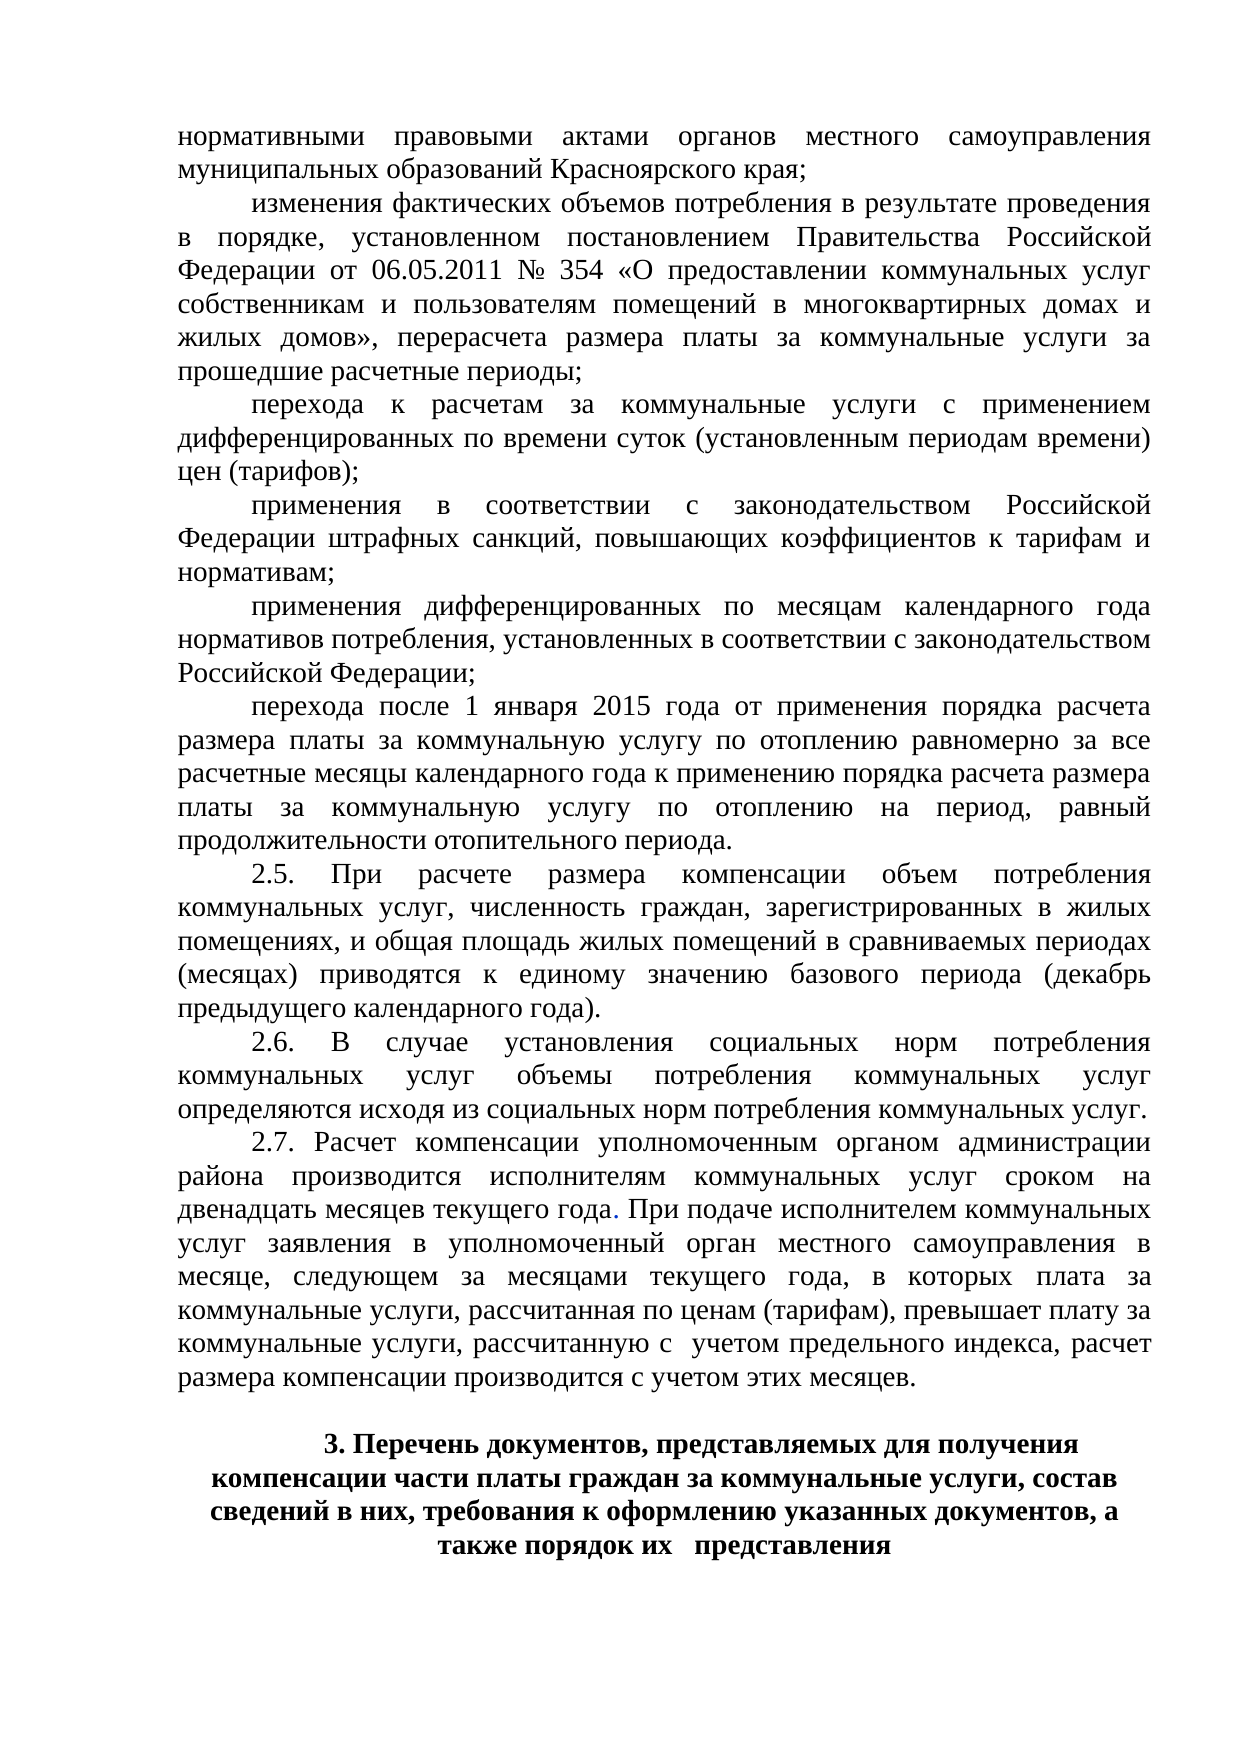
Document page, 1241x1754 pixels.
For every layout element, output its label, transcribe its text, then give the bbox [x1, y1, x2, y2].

text 2.7. Расчет компенсации уполномоченным органом администрации района производится исполнителям коммунальных услуг сроком на двенадцать месяцев текущего года. При подаче исполнителем коммунальных услуг заявления в уполномоченный орган местного самоуправления в месяце, следующем за месяцами текущего года, в которых плата за коммунальные услуги, рассчитанная по ценам (тарифам), превышает плату за коммунальные услуги, рассчитанную с учетом предельного индекса, расчет размера компенсации производится с учетом этих месяцев. [177, 1124, 1152, 1393]
text 3. Перечень документов, представляемых для получения компенсации части платы граждан за коммунальные услуги, состав сведений в них, требования к оформлению указанных документов, а также порядок их представления [177, 1426, 1152, 1560]
text изменения фактических объемов потребления в результате проведения в порядке, установленном постановлением Правительства Российской Федерации от 06.05.2011 № 354 «О предоставлении коммунальных услуг собственникам и пользователям помещений в многоквартирных домах и жилых домов», перерасчета размера платы за коммунальные услуги за прошедшие расчетные периоды; [177, 185, 1152, 386]
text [177, 118, 1152, 185]
text применения в соответствии с законодательством Российской Федерации штрафных санкций, повышающих коэффициентов к тарифам и нормативам; [177, 487, 1152, 588]
text 2.5. При расчете размера компенсации объем потребления коммунальных услуг, численность граждан, зарегистрированных в жилых помещениях, и общая площадь жилых помещений в сравниваемых периодах (месяцах) приводятся к единому значению базового периода (декабрь предыдущего календарного года). [177, 856, 1152, 1024]
text 2.6. В случае установления социальных норм потребления коммунальных услуг объемы потребления коммунальных услуг определяются исходя из социальных норм потребления коммунальных услуг. [177, 1024, 1152, 1124]
text перехода к расчетам за коммунальные услуги с применением дифференцированных по времени суток (установленным периодам времени) цен (тарифов); [177, 386, 1152, 487]
text применения дифференцированных по месяцам календарного года нормативов потребления, установленных в соответствии с законодательством Российской Федерации; [177, 588, 1152, 688]
text перехода после 1 января 2015 года от применения порядка расчета размера платы за коммунальную услугу по отоплению равномерно за все расчетные месяцы календарного года к применению порядка расчета размера платы за коммунальную услугу по отоплению на период, равный продолжительности отопительного периода. [177, 688, 1152, 856]
